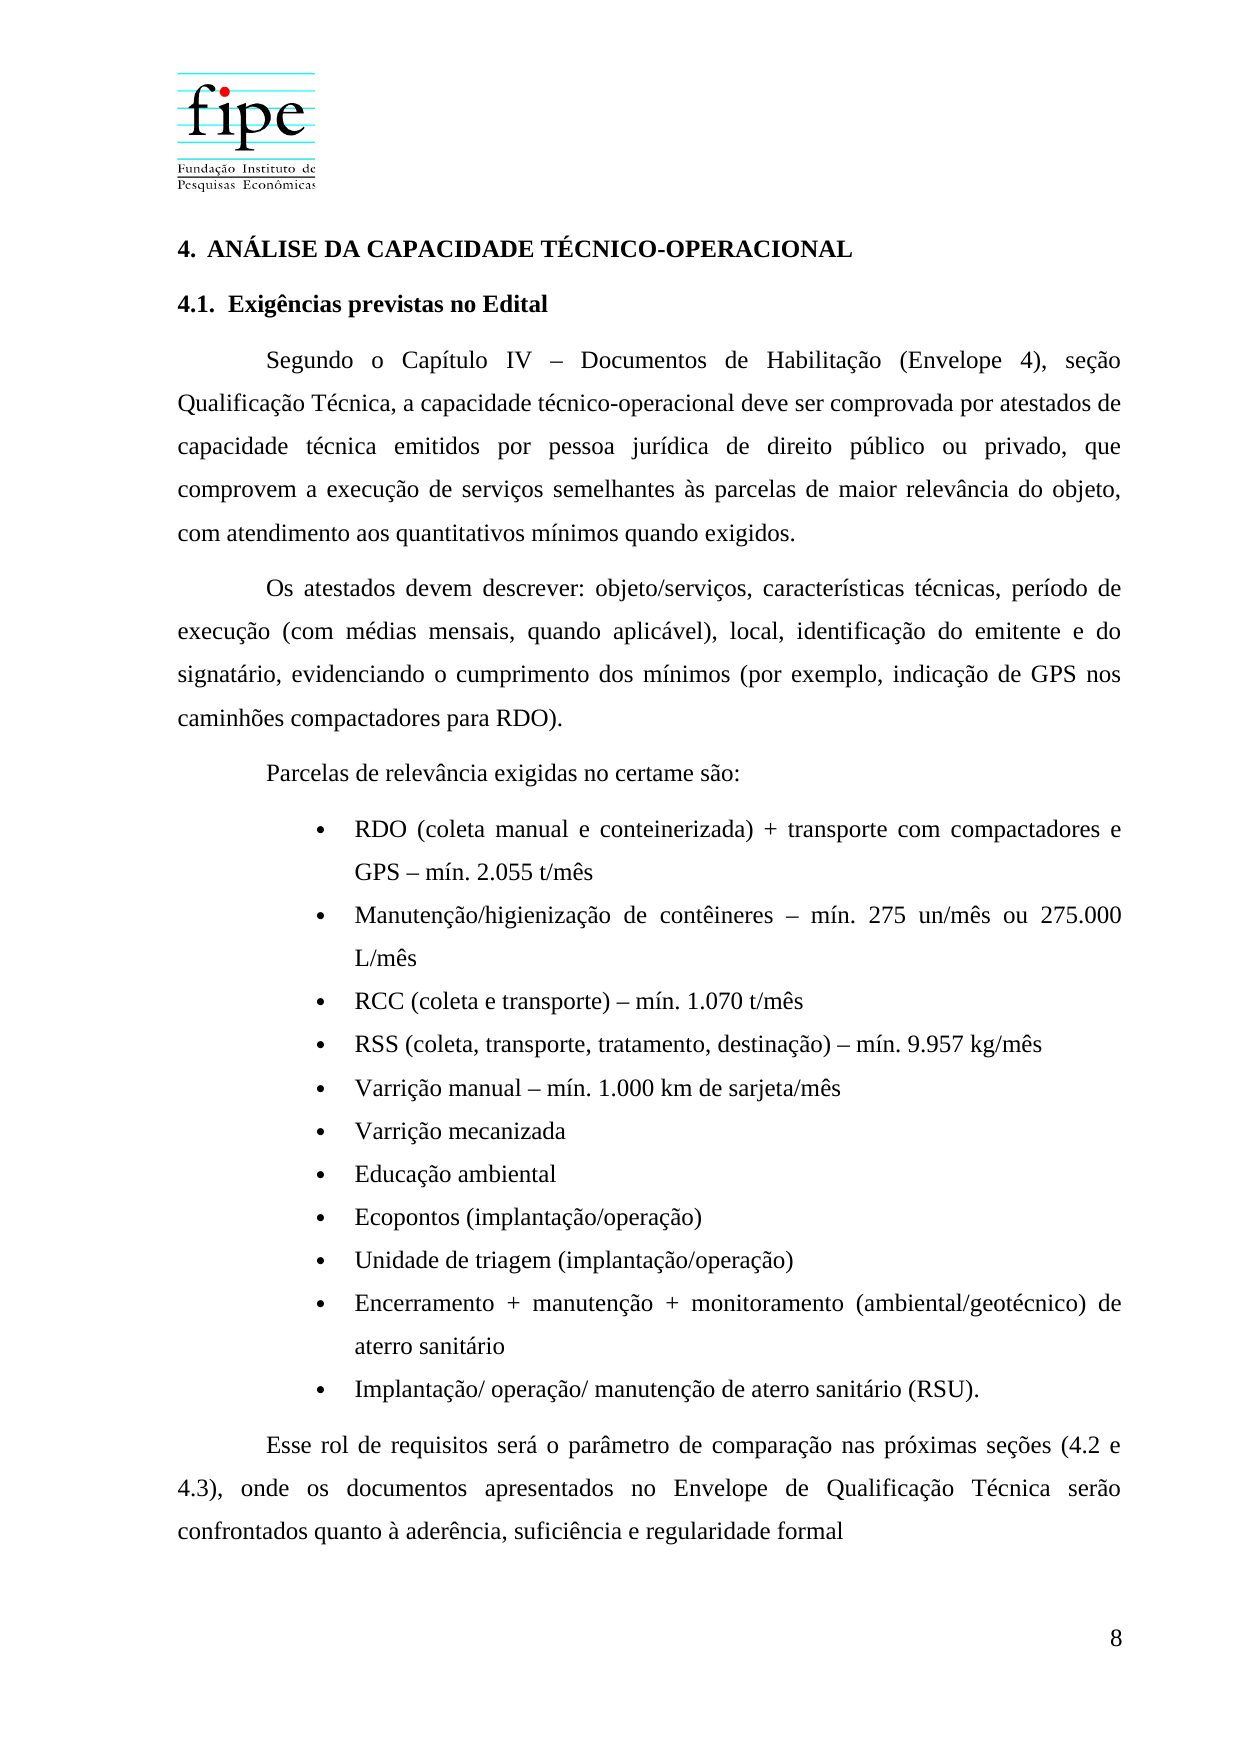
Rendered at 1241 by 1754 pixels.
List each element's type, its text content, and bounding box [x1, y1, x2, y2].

list Exigências previstas no Edital [177, 289, 1122, 318]
text Segundo o Capítulo IV – Documentos de Habilitação (Envelope 4), seção Qualificação Técnica, a capacidade técnico-operacional deve ser comprovada por atestados de capacidade técnica emitidos por pessoa jurídica de direito público ou privado, que comprovem a execução de serviços semelhantes às parcelas de maior relevância do objeto, com atendimento aos quantitativos mínimos quando exigidos. [177, 345, 1122, 546]
text Os atestados devem descrever: objeto/serviços, características técnicas, período de execução (com médias mensais, quando aplicável), local, identificação do emitente e do signatário, evidenciando o cumprimento dos mínimos (por exemplo, indicação de GPS nos caminhões compactadores para RDO). [177, 573, 1122, 731]
list Varrição mecanizada [317, 1116, 1122, 1144]
text Esse rol de requisitos será o parâmetro de comparação nas próximas seções (4.2 e 4.3), onde os documentos apresentados no Envelope de Qualificação Técnica serão confrontados quanto à aderência, suficiência e regularidade formal [177, 1430, 1122, 1545]
picture [177, 73, 316, 192]
list Implantação/ operação/ manutenção de aterro sanitário (RSU). [317, 1374, 1122, 1403]
list Educação ambiental [317, 1159, 1122, 1188]
list Ecopontos (implantação/operação) [317, 1202, 1122, 1231]
list Varrição manual – mín. 1.000 km de sarjeta/mês [317, 1073, 1122, 1101]
list ANÁLISE DA CAPACIDADE TÉCNICO-OPERACIONAL [177, 234, 1122, 263]
list Unidade de triagem (implantação/operação) [317, 1245, 1122, 1274]
list RCC (coleta e transporte) – mín. 1.070 t/mês [317, 986, 1122, 1015]
list Encerramento + manutenção + monitoramento (ambiental/geotécnico) de aterro sanitário [317, 1288, 1122, 1360]
list RDO (coleta manual e conteinerizada) + transporte com compactadores e GPS – mín. 2.055 t/mês [317, 814, 1122, 886]
text Parcelas de relevância exigidas no certame são: [177, 758, 1122, 787]
list RSS (coleta, transporte, tratamento, destinação) – mín. 9.957 kg/mês [317, 1029, 1122, 1058]
list Manutenção/higienização de contêineres – mín. 275 un/mês ou 275.000 L/mês [317, 900, 1122, 972]
